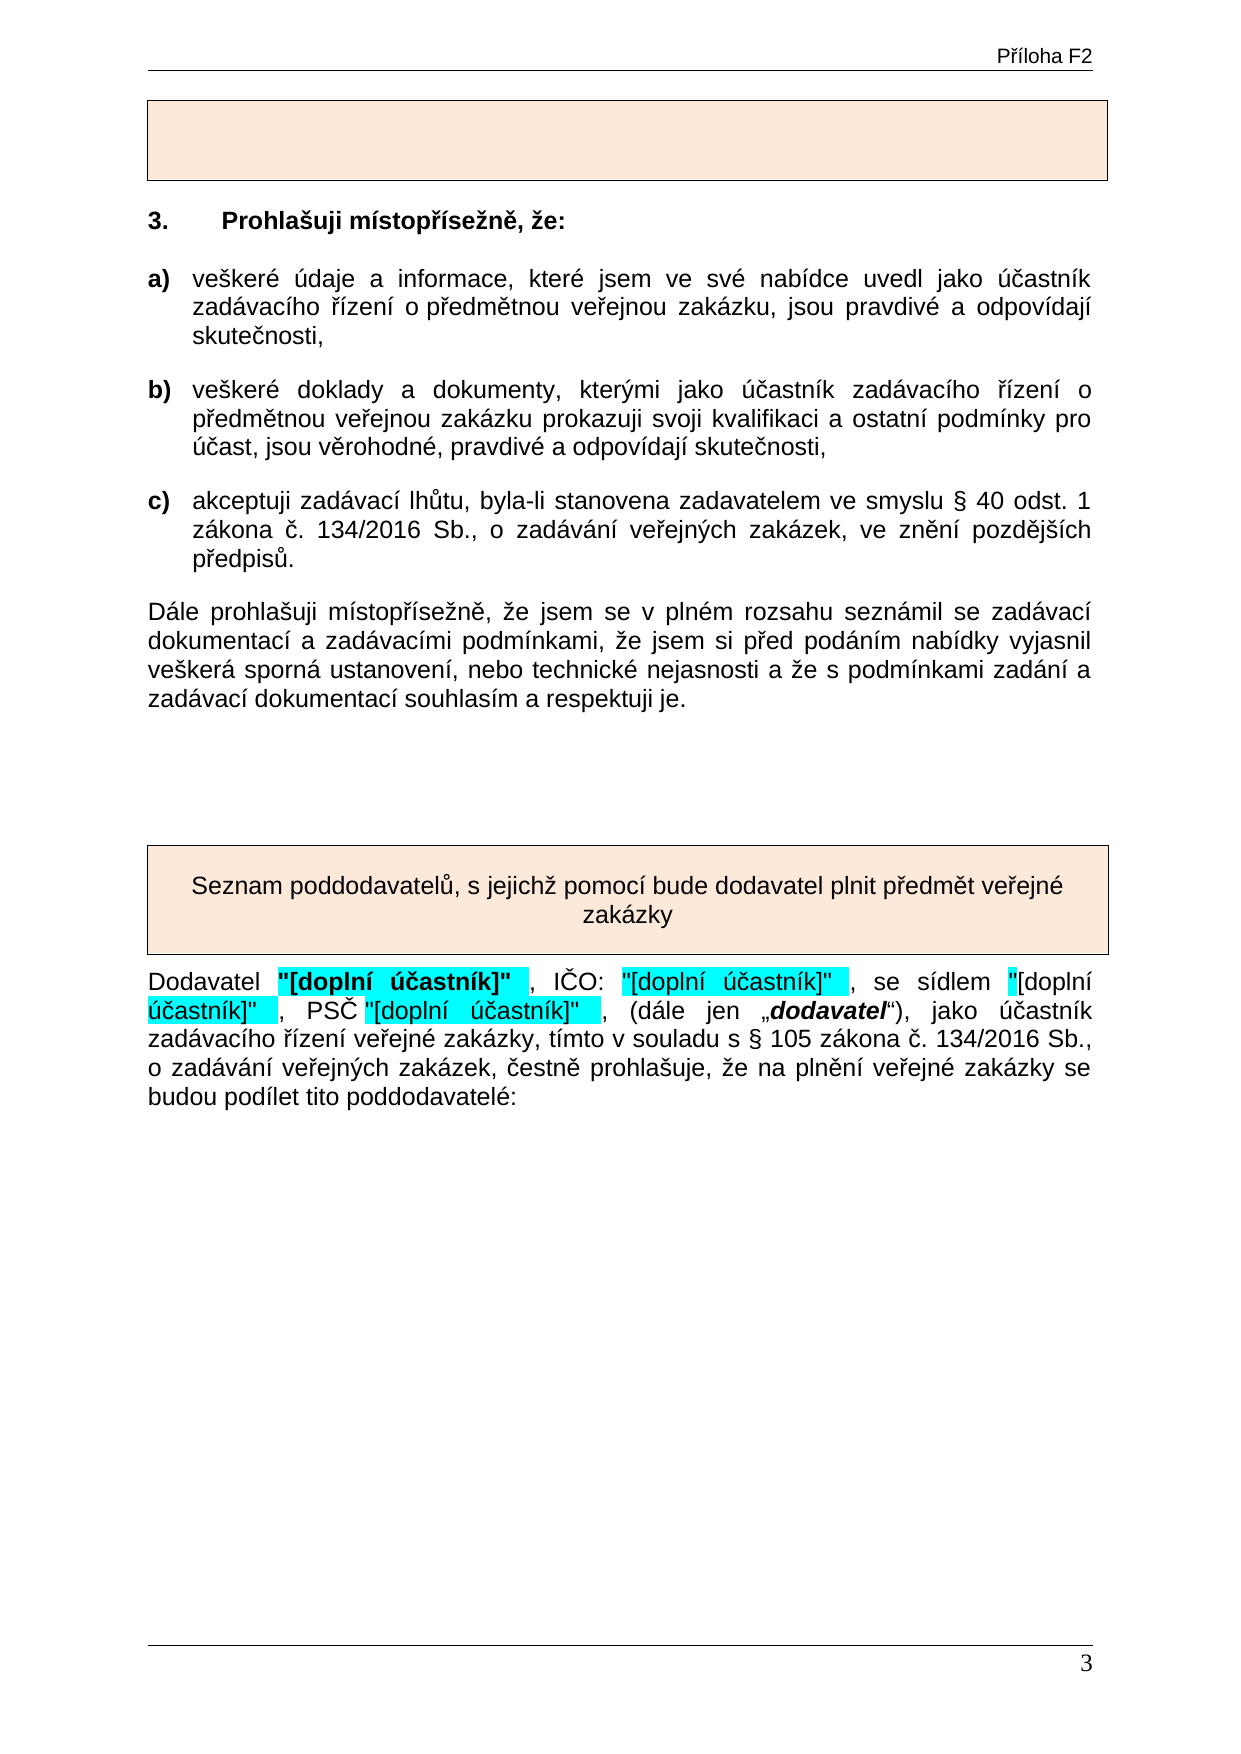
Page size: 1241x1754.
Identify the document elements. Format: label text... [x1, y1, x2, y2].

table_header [148, 101, 1107, 179]
list veškeré údaje a informace, které jsem ve své nabídce uvedl jako účastník zadávacího řízení o předmětnou veřejnou zakázku, jsou pravdivé a odpovídají skutečnosti, [148, 264, 1093, 350]
table_header Seznam poddodavatelů, s jejichž pomocí bude dodavatel plnit předmět veřejné zakázky [148, 846, 1108, 953]
list Prohlašuji místopřísežně, že: [148, 206, 1093, 234]
list veškeré doklady a dokumenty, kterými jako účastník zadávacího řízení o předmětnou veřejnou zakázku prokazuji svoji kvalifikaci a ostatní podmínky pro účast, jsou věrohodné, pravdivé a odpovídají skutečnosti, [148, 375, 1093, 461]
text Dále prohlašuji místopřísežně, že jsem se v plném rozsahu seznámil se zadávací dokumentací a zadávacími podmínkami, že jsem si před podáním nabídky vyjasnil veškerá sporná ustanovení, nebo technické nejasnosti a že s podmínkami zadání a zadávací dokumentací souhlasím a respektuji je. [148, 597, 1093, 712]
list akceptuji zadávací lhůtu, byla-li stanovena zadavatelem ve smyslu § 40 odst. 1 zákona č. 134/2016 Sb., o zadávání veřejných zakázek, ve znění pozdějších předpisů. [148, 486, 1093, 572]
text Dodavatel , IČO: , se sídlem , PSČ , (dále jen „dodavatel“), jako účastník zadávacího řízení veřejné zakázky, tímto v souladu s § 105 zákona č. 134/2016 Sb., o zadávání veřejných zakázek, čestně prohlašuje, že na plnění veřejné zakázky se budou podílet tito poddodavatelé: [148, 967, 1093, 1111]
